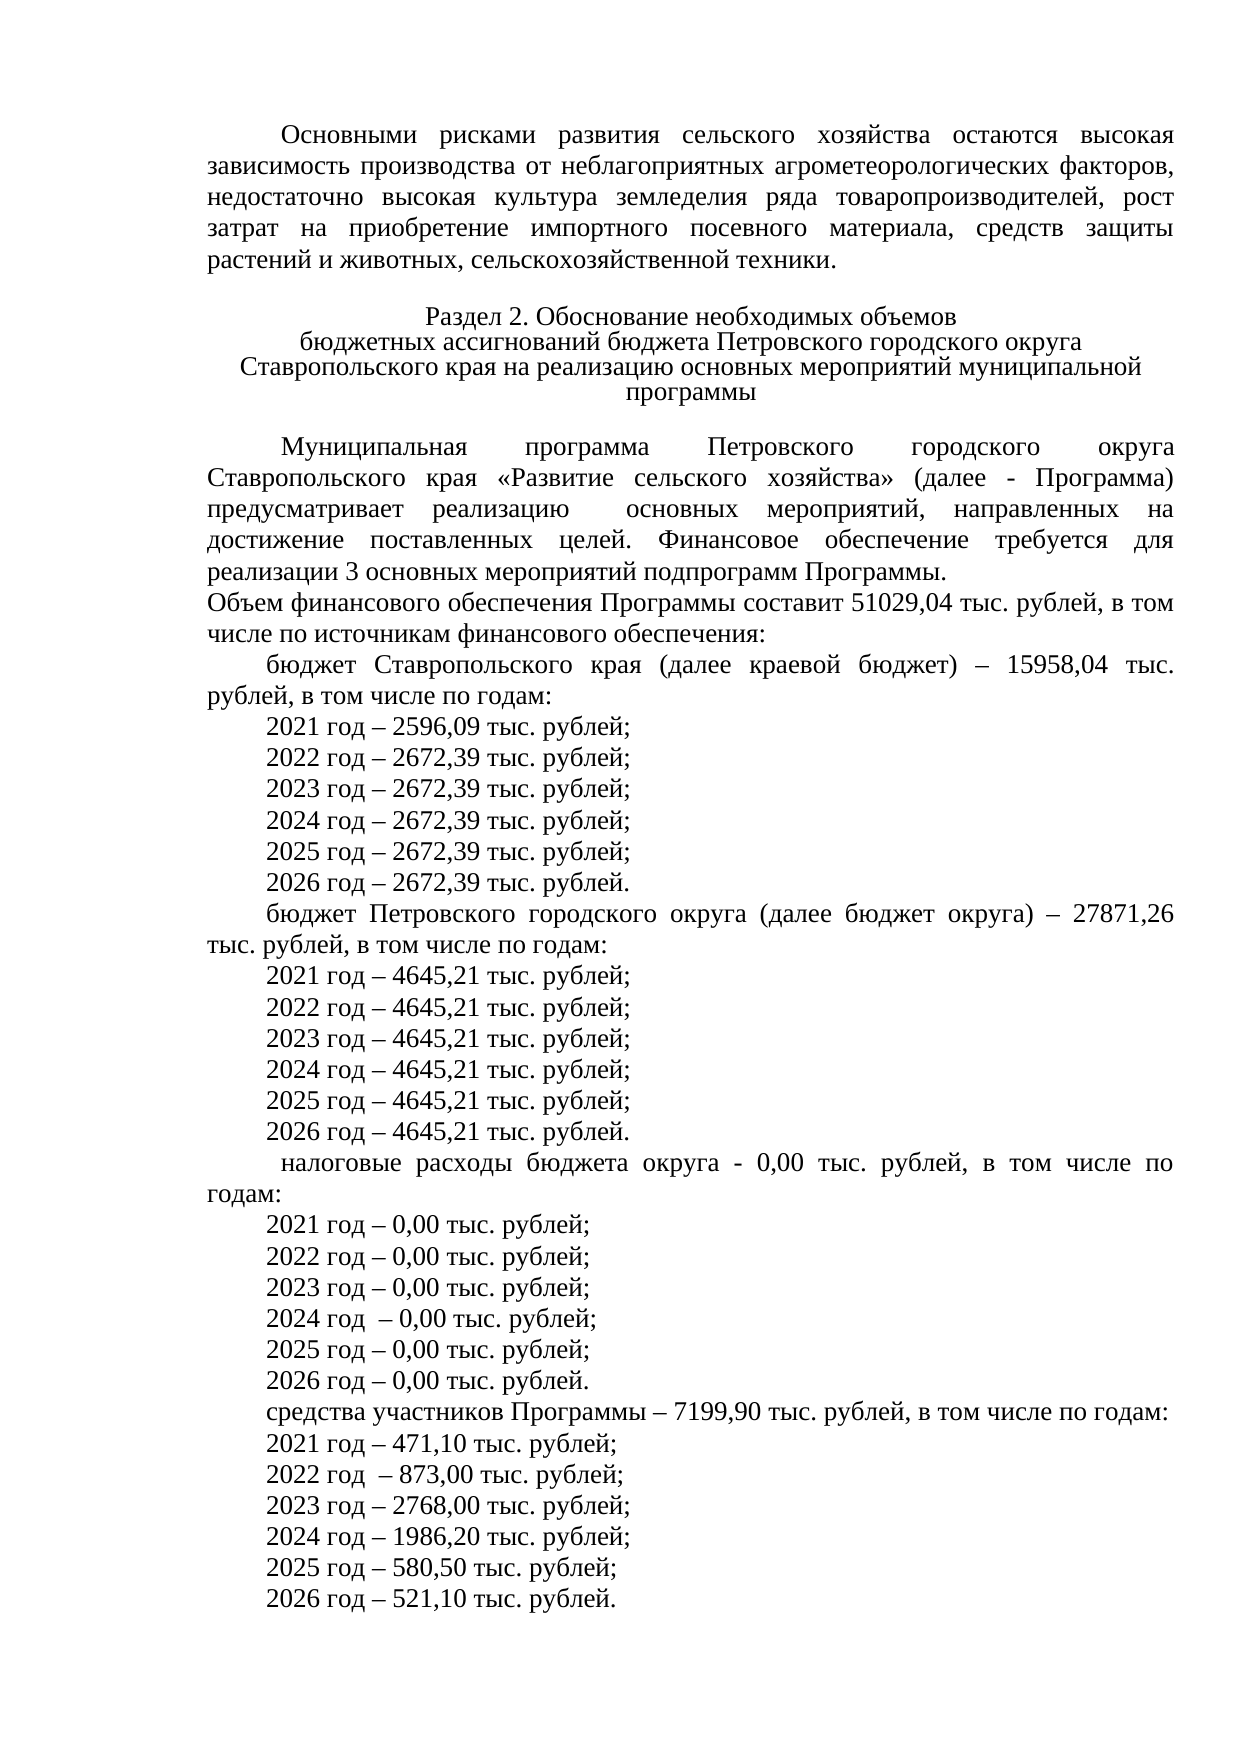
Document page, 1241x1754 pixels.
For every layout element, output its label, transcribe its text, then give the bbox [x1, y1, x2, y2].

text 2023 год – 2672,39 тыс. рублей; [207, 773, 1175, 804]
text Раздел 2. Обоснование необходимых объемов [207, 305, 1175, 330]
text бюджет Ставропольского края (далее краевой бюджет) – 15958,04 тыс. рублей, в том числе по годам: [207, 648, 1175, 710]
text Основными рисками развития сельского хозяйства остаются высокая зависимость производства от неблагоприятных агрометеорологических факторов, недостаточно высокая культура земледелия ряда товаропроизводителей, рост затрат на приобретение импортного посевного материала, средств защиты растений и животных, сельскохозяйственной техники. [207, 118, 1175, 274]
text Муниципальная программа Петровского городского округа Ставропольского края «Развитие сельского хозяйства» (далее - Программа) предусматривает реализацию основных мероприятий, направленных на достижение поставленных целей. Финансовое обеспечение требуется для реализации 3 основных мероприятий подпрограмм Программы. [207, 430, 1175, 586]
text 2022 год – 4645,21 тыс. рублей; [207, 991, 1175, 1022]
text 2023 год – 4645,21 тыс. рублей; [207, 1022, 1175, 1053]
text 2025 год – 580,50 тыс. рублей; [207, 1551, 1175, 1582]
text 2024 год – 1986,20 тыс. рублей; [207, 1520, 1175, 1551]
text 2024 год – 2672,39 тыс. рублей; [207, 804, 1175, 835]
text 2021 год – 2596,09 тыс. рублей; [207, 710, 1175, 741]
text средства участников Программы – 7199,90 тыс. рублей, в том числе по годам: [207, 1396, 1175, 1427]
text 2022 год – 873,00 тыс. рублей; [207, 1458, 1175, 1489]
text 2025 год – 0,00 тыс. рублей; [207, 1333, 1175, 1364]
text 2026 год – 4645,21 тыс. рублей. [207, 1115, 1175, 1146]
text 2025 год – 4645,21 тыс. рублей; [207, 1084, 1175, 1115]
text 2026 год – 521,10 тыс. рублей. [207, 1582, 1175, 1613]
text налоговые расходы бюджета округа - 0,00 тыс. рублей, в том числе по годам: [207, 1146, 1175, 1209]
text бюджет Петровского городского округа (далее бюджет округа) – 27871,26 тыс. рублей, в том числе по годам: [207, 897, 1175, 959]
text 2025 год – 2672,39 тыс. рублей; [207, 835, 1175, 866]
text 2021 год – 4645,21 тыс. рублей; [207, 959, 1175, 991]
text Объем финансового обеспечения Программы составит 51029,04 тыс. рублей, в том числе по источникам финансового обеспечения: [207, 586, 1175, 648]
text 2022 год – 0,00 тыс. рублей; [207, 1240, 1175, 1271]
text 2024 год – 4645,21 тыс. рублей; [207, 1053, 1175, 1084]
text 2021 год – 471,10 тыс. рублей; [207, 1427, 1175, 1458]
text 2022 год – 2672,39 тыс. рублей; [207, 741, 1175, 773]
text 2023 год – 0,00 тыс. рублей; [207, 1271, 1175, 1302]
text бюджетных ассигнований бюджета Петровского городского округа Ставропольского края на реализацию основных мероприятий муниципальной программы [207, 330, 1175, 405]
text 2023 год – 2768,00 тыс. рублей; [207, 1489, 1175, 1520]
text 2021 год – 0,00 тыс. рублей; [207, 1209, 1175, 1240]
text 2026 год – 0,00 тыс. рублей. [207, 1364, 1175, 1396]
text 2026 год – 2672,39 тыс. рублей. [207, 866, 1175, 897]
text 2024 год – 0,00 тыс. рублей; [207, 1302, 1175, 1333]
